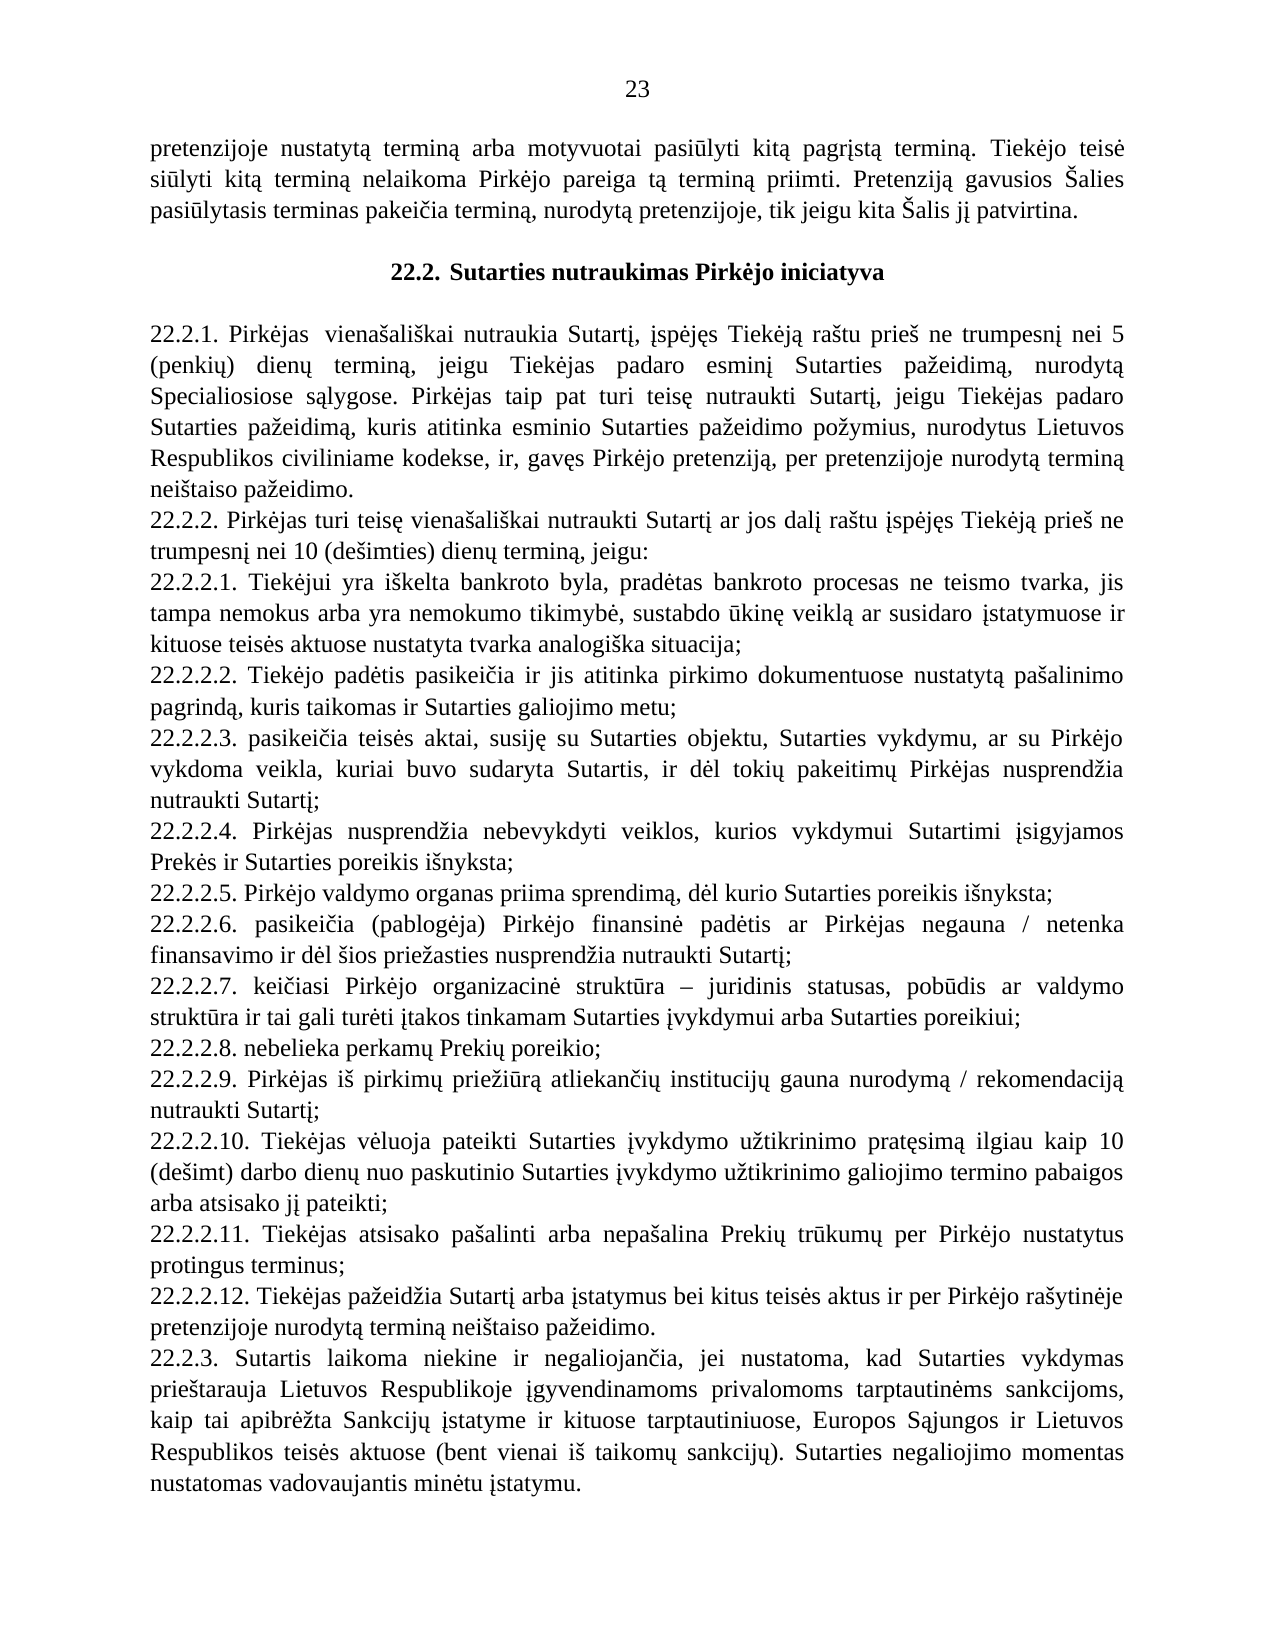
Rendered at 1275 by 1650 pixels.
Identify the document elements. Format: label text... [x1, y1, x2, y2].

text 22.2.2.11. Tiekėjas atsisako pašalinti arba nepašalina Prekių trūkumų per Pirkėjo nustatytus protingus terminus; [150, 1219, 1125, 1279]
text 22.2. Sutarties nutraukimas Pirkėjo iniciatyva [150, 257, 1125, 286]
text 22.2.3. Sutartis laikoma niekine ir negaliojančia, jei nustatoma, kad Sutarties vykdymas prieštarauja Lietuvos Respublikoje įgyvendinamoms privalomoms tarptautinėms sankcijoms, kaip tai apibrėžta Sankcijų įstatyme ir kituose tarptautiniuose, Europos Sąjungos ir Lietuvos Respublikos teisės aktuose (bent vienai iš taikomų sankcijų). Sutarties negaliojimo momentas nustatomas vadovaujantis minėtu įstatymu. [150, 1343, 1125, 1496]
text 22.2.2.7. keičiasi Pirkėjo organizacinė struktūra – juridinis statusas, pobūdis ar valdymo struktūra ir tai gali turėti įtakos tinkamam Sutarties įvykdymui arba Sutarties poreikiui; [150, 971, 1125, 1031]
text 22.2.2.2. Tiekėjo padėtis pasikeičia ir jis atitinka pirkimo dokumentuose nustatytą pašalinimo pagrindą, kuris taikomas ir Sutarties galiojimo metu; [150, 661, 1125, 720]
text 22.2.2.3. pasikeičia teisės aktai, susiję su Sutarties objektu, Sutarties vykdymu, ar su Pirkėjo vykdoma veikla, kuriai buvo sudaryta Sutartis, ir dėl tokių pakeitimų Pirkėjas nusprendžia nutraukti Sutartį; [150, 723, 1125, 813]
text 22.2.2.4. Pirkėjas nusprendžia nebevykdyti veiklos, kurios vykdymui Sutartimi įsigyjamos Prekės ir Sutarties poreikis išnyksta; [150, 816, 1125, 876]
text 22.2.1. Pirkėjas vienašališkai nutraukia Sutartį, įspėjęs Tiekėją raštu prieš ne trumpesnį nei 5 (penkių) dienų terminą, jeigu Tiekėjas padaro esminį Sutarties pažeidimą, nurodytą Specialiosiose sąlygose. Pirkėjas taip pat turi teisę nutraukti Sutartį, jeigu Tiekėjas padaro Sutarties pažeidimą, kuris atitinka esminio Sutarties pažeidimo požymius, nurodytus Lietuvos Respublikos civiliniame kodekse, ir, gavęs Pirkėjo pretenziją, per pretenzijoje nurodytą terminą neištaiso pažeidimo. [150, 319, 1125, 503]
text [150, 133, 1125, 224]
text 22.2.2.8. nebelieka perkamų Prekių poreikio; [150, 1033, 1125, 1062]
text 22.2.2.9. Pirkėjas iš pirkimų priežiūrą atliekančių institucijų gauna nurodymą / rekomendaciją nutraukti Sutartį; [150, 1064, 1125, 1124]
text 22.2.2.12. Tiekėjas pažeidžia Sutartį arba įstatymus bei kitus teisės aktus ir per Pirkėjo rašytinėje pretenzijoje nurodytą terminą neištaiso pažeidimo. [150, 1281, 1125, 1341]
text 22.2.2. Pirkėjas turi teisę vienašališkai nutraukti Sutartį ar jos dalį raštu įspėjęs Tiekėją prieš ne trumpesnį nei 10 (dešimties) dienų terminą, jeigu: [150, 505, 1125, 565]
text 22.2.2.6. pasikeičia (pablogėja) Pirkėjo finansinė padėtis ar Pirkėjas negauna / netenka finansavimo ir dėl šios priežasties nusprendžia nutraukti Sutartį; [150, 909, 1125, 969]
text 22.2.2.10. Tiekėjas vėluoja pateikti Sutarties įvykdymo užtikrinimo pratęsimą ilgiau kaip 10 (dešimt) darbo dienų nuo paskutinio Sutarties įvykdymo užtikrinimo galiojimo termino pabaigos arba atsisako jį pateikti; [150, 1126, 1125, 1217]
text 22.2.2.1. Tiekėjui yra iškelta bankroto byla, pradėtas bankroto procesas ne teismo tvarka, jis tampa nemokus arba yra nemokumo tikimybė, sustabdo ūkinę veiklą ar susidaro įstatymuose ir kituose teisės aktuose nustatyta tvarka analogiška situacija; [150, 567, 1125, 658]
text 22.2.2.5. Pirkėjo valdymo organas priima sprendimą, dėl kurio Sutarties poreikis išnyksta; [150, 878, 1125, 907]
